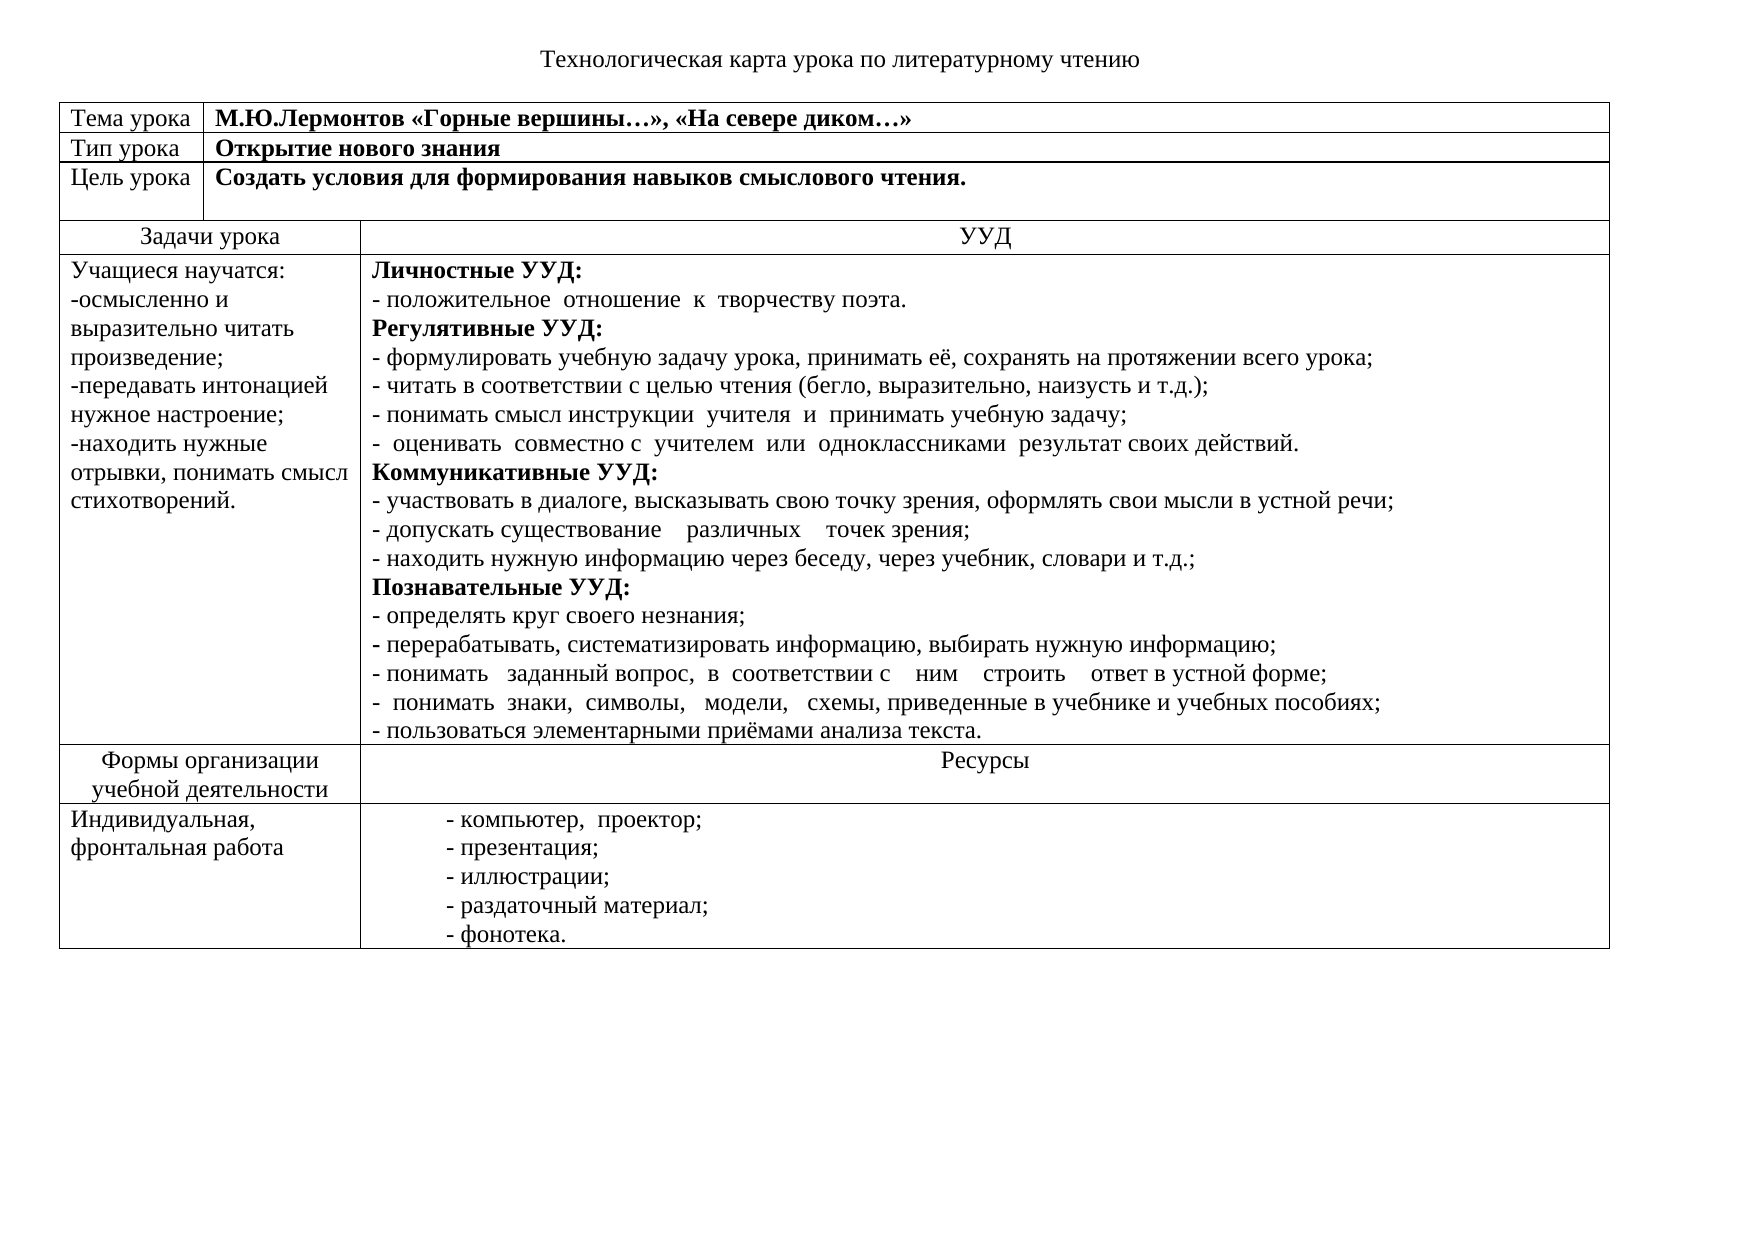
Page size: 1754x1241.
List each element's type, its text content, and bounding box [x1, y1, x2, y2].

text Технологическая карта урока по литературному чтению [44, 44, 1636, 73]
table_cell Открытие нового знания [204, 133, 1609, 161]
table_cell Тип урока [60, 133, 203, 161]
table_cell Задачи урока [60, 221, 360, 254]
table_cell Формы организации учебной деятельности [60, 745, 360, 803]
table_cell Цель урока [60, 163, 203, 220]
table_header М.Ю.Лермонтов «Горные вершины…», «На севере диком…» [204, 103, 1609, 132]
table_cell Индивидуальная, фронтальная работа [60, 804, 360, 947]
table_header Тема урока [60, 103, 203, 132]
table_cell Личностные УУД: - положительное отношение к творчеству поэта. Регулятивные УУД: - формулировать учебную задачу урока, принимать её, сохранять на протяжении всего урока; - читать в соответствии с целью чтения (бегло, выразительно, наизусть и т.д.); - понимать смысл инструкции учителя и принимать учебную задачу; - оценивать совместно с учителем или одноклассниками результат своих действий. Коммуникативные УУД: - участвовать в диалоге, высказывать свою точку зрения, оформлять свои мысли в устной речи; - допускать существование различных точек зрения; - находить нужную информацию через беседу, через учебник, словари и т.д.; Познавательные УУД: - определять круг своего незнания; - перерабатывать, систематизировать информацию, выбирать нужную информацию; - понимать заданный вопрос, в соответствии с ним строить ответ в устной форме; - понимать знаки, символы, модели, схемы, приведенные в учебнике и учебных пособиях; - пользоваться элементарными приёмами анализа текста. [361, 255, 1609, 744]
table_cell - компьютер, проектор; - презентация; - иллюстрации; - раздаточный материал; - фонотека. [361, 804, 1609, 947]
table_cell Создать условия для формирования навыков смыслового чтения. [204, 163, 1609, 220]
table_cell Ресурсы [361, 745, 1609, 803]
table_cell Учащиеся научатся: -осмысленно и выразительно читать произведение; -передавать интонацией нужное настроение; -находить нужные отрывки, понимать смысл стихотворений. [60, 255, 360, 744]
table_cell УУД [361, 221, 1609, 254]
